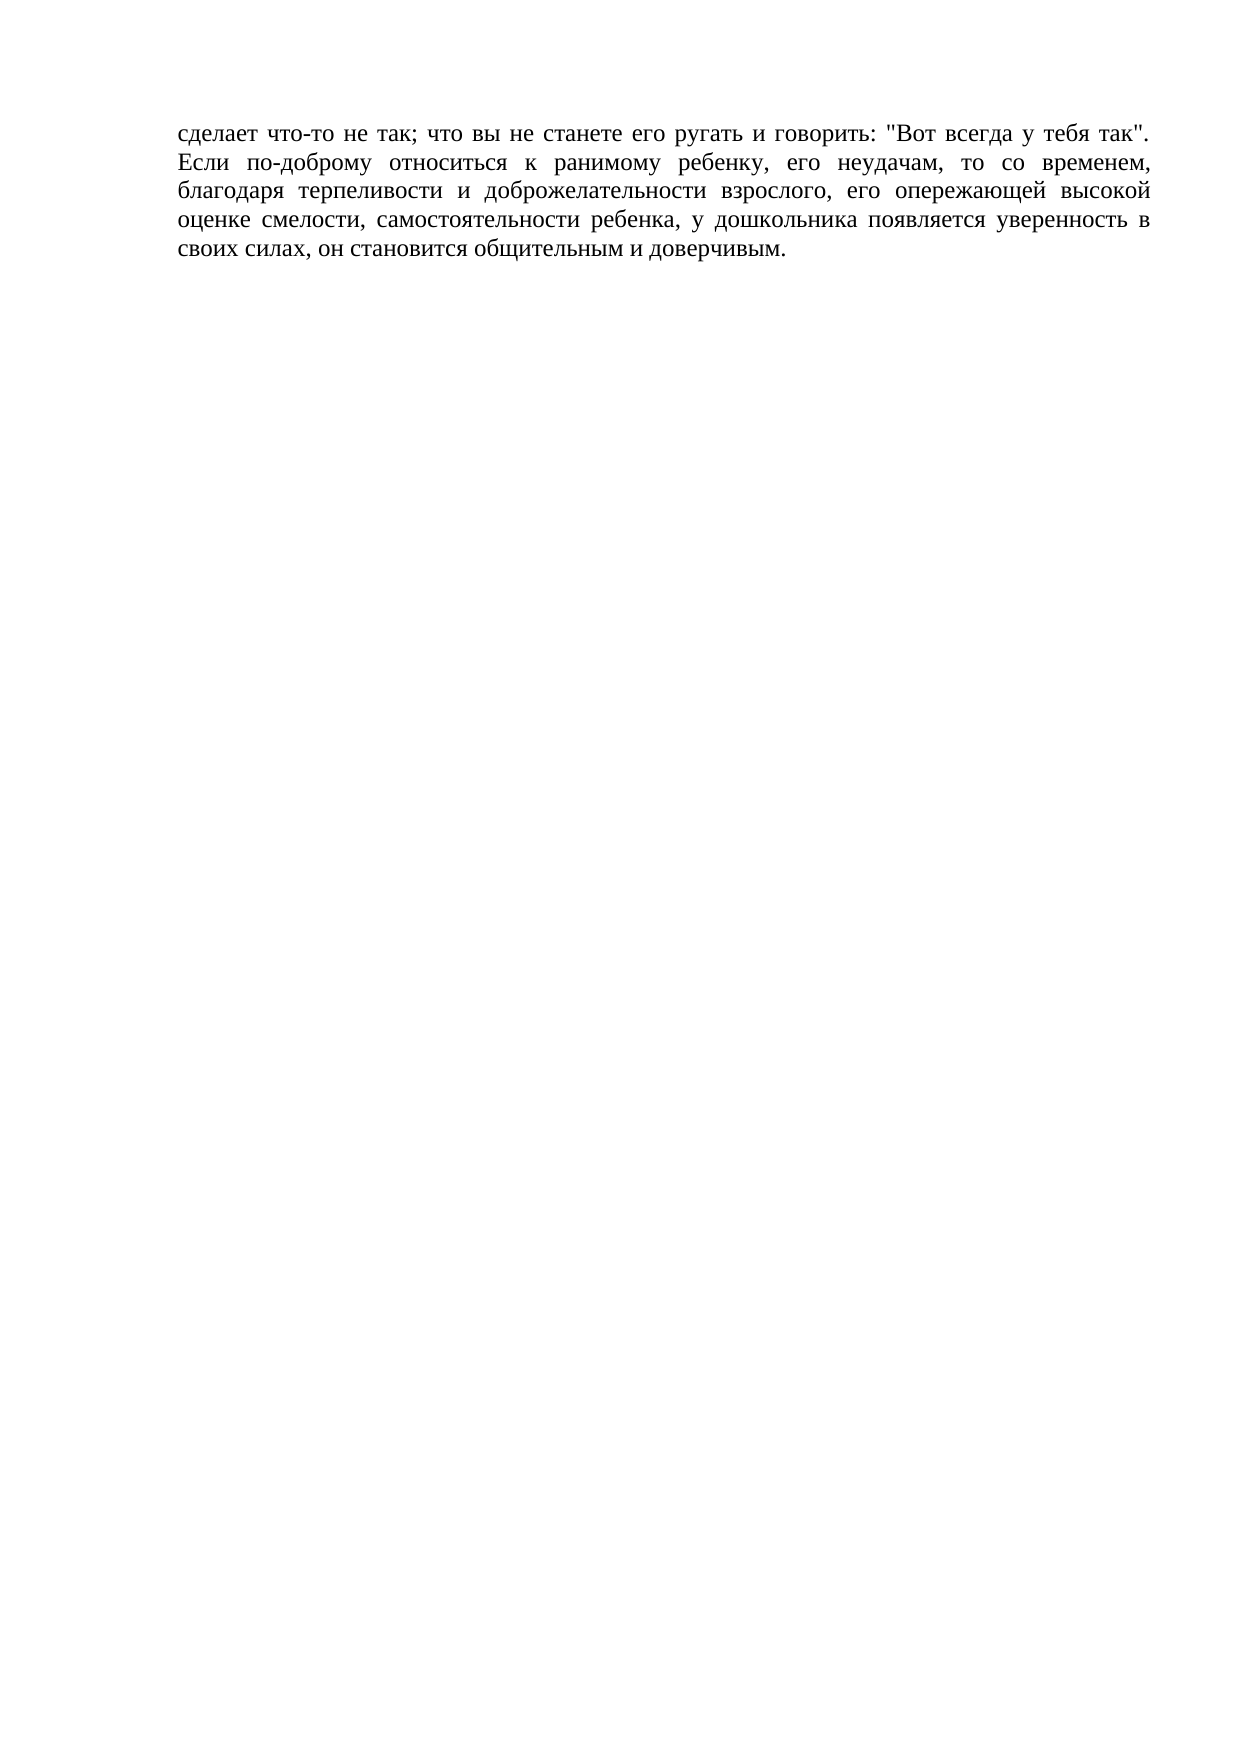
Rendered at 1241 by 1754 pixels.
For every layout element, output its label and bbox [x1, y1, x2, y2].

text [177, 118, 1152, 262]
